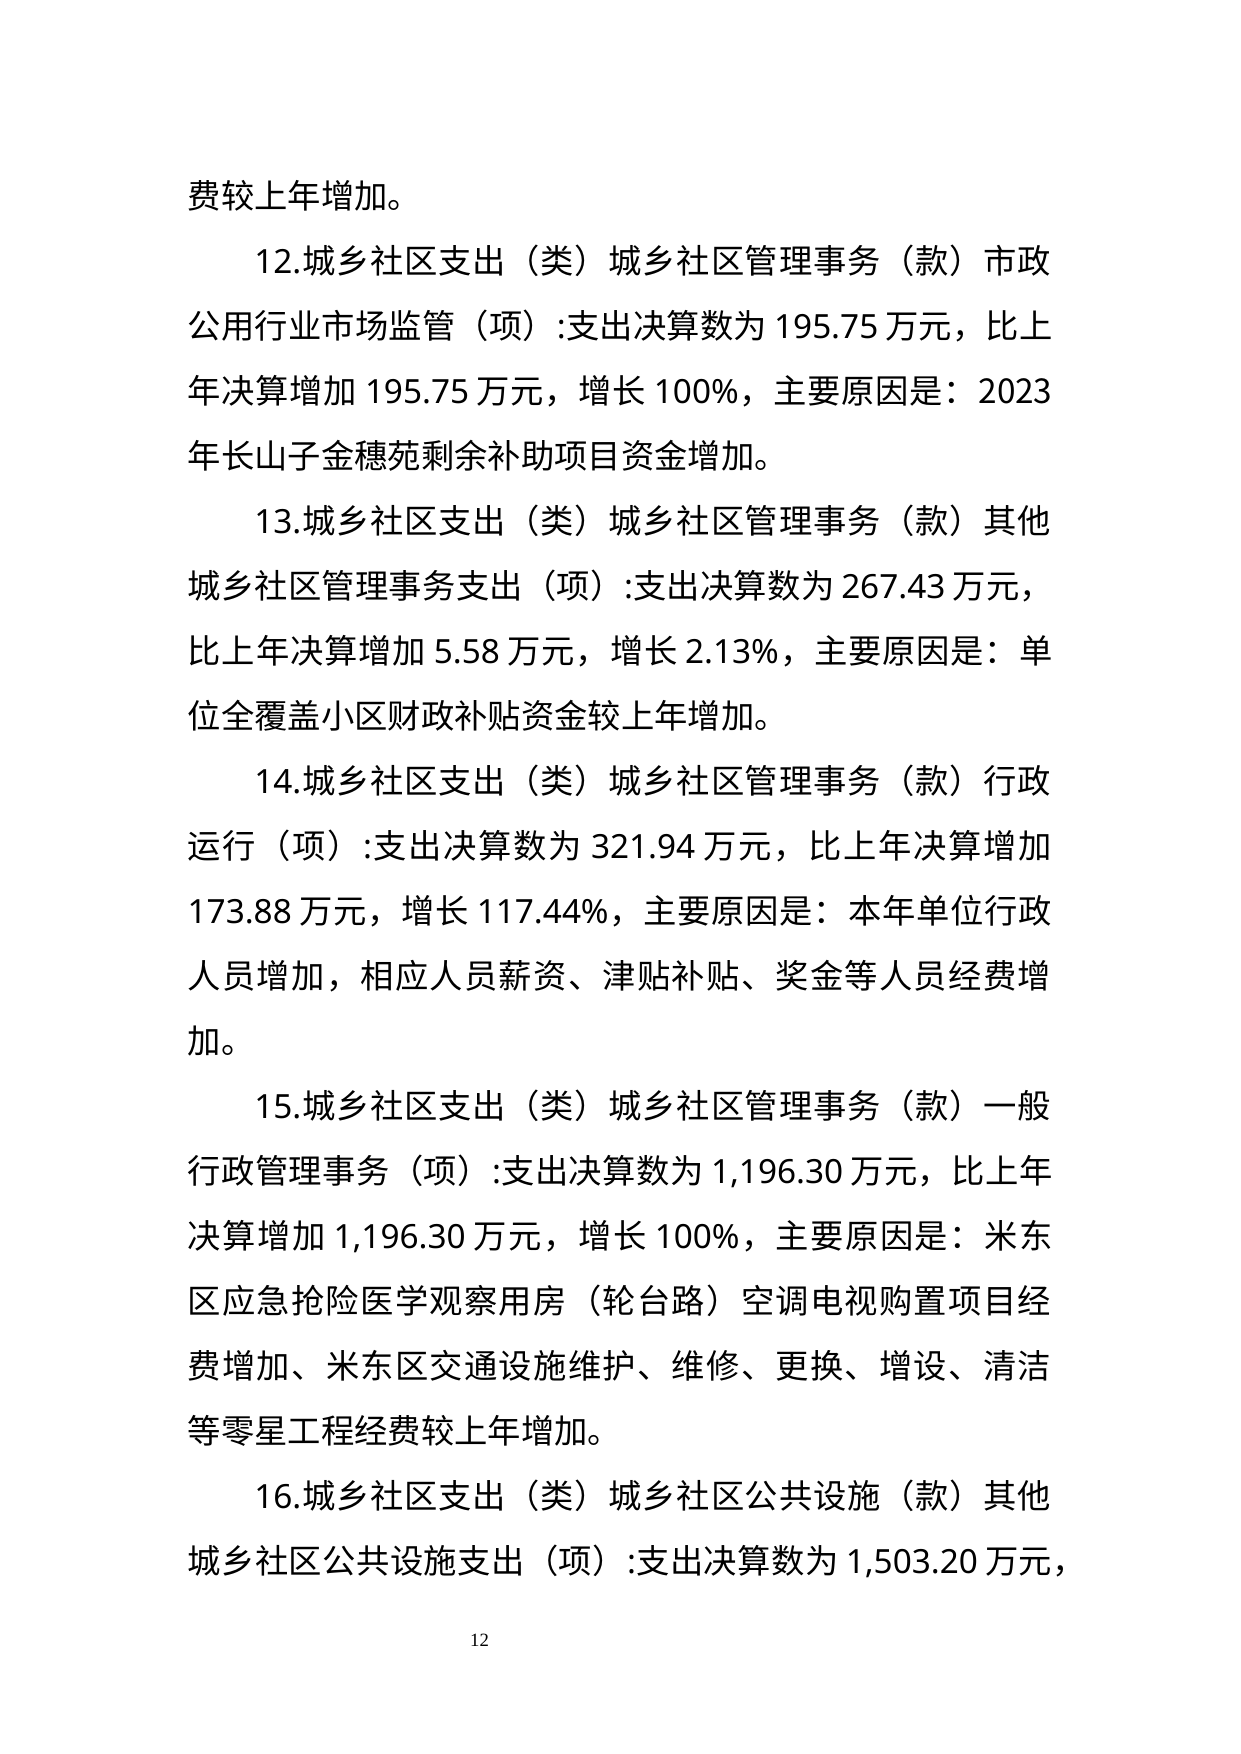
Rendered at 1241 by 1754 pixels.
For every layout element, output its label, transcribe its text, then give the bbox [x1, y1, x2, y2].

text 13.城乡社区支出（类）城乡社区管理事务（款）其他城乡社区管理事务支出（项）:支出决算数为267.43万元，比上年决算增加5.58万元，增长2.13%，主要原因是：单位全覆盖小区财政补贴资金较上年增加。 [187, 487, 1053, 747]
text 15.城乡社区支出（类）城乡社区管理事务（款）一般行政管理事务（项）:支出决算数为1,196.30万元，比上年决算增加1,196.30万元，增长100%，主要原因是：米东区应急抢险医学观察用房（轮台路）空调电视购置项目经费增加、米东区交通设施维护、维修、更换、增设、清洁等零星工程经费较上年增加。 [187, 1072, 1053, 1462]
text 12.城乡社区支出（类）城乡社区管理事务（款）市政公用行业市场监管（项）:支出决算数为195.75万元，比上年决算增加195.75万元，增长100%，主要原因是：2023年长山子金穗苑剩余补助项目资金增加。 [187, 227, 1053, 487]
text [187, 1462, 1053, 1592]
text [187, 162, 1053, 227]
text 14.城乡社区支出（类）城乡社区管理事务（款）行政运行（项）:支出决算数为321.94万元，比上年决算增加173.88万元，增长117.44%，主要原因是：本年单位行政人员增加，相应人员薪资、津贴补贴、奖金等人员经费增加。 [187, 747, 1053, 1072]
